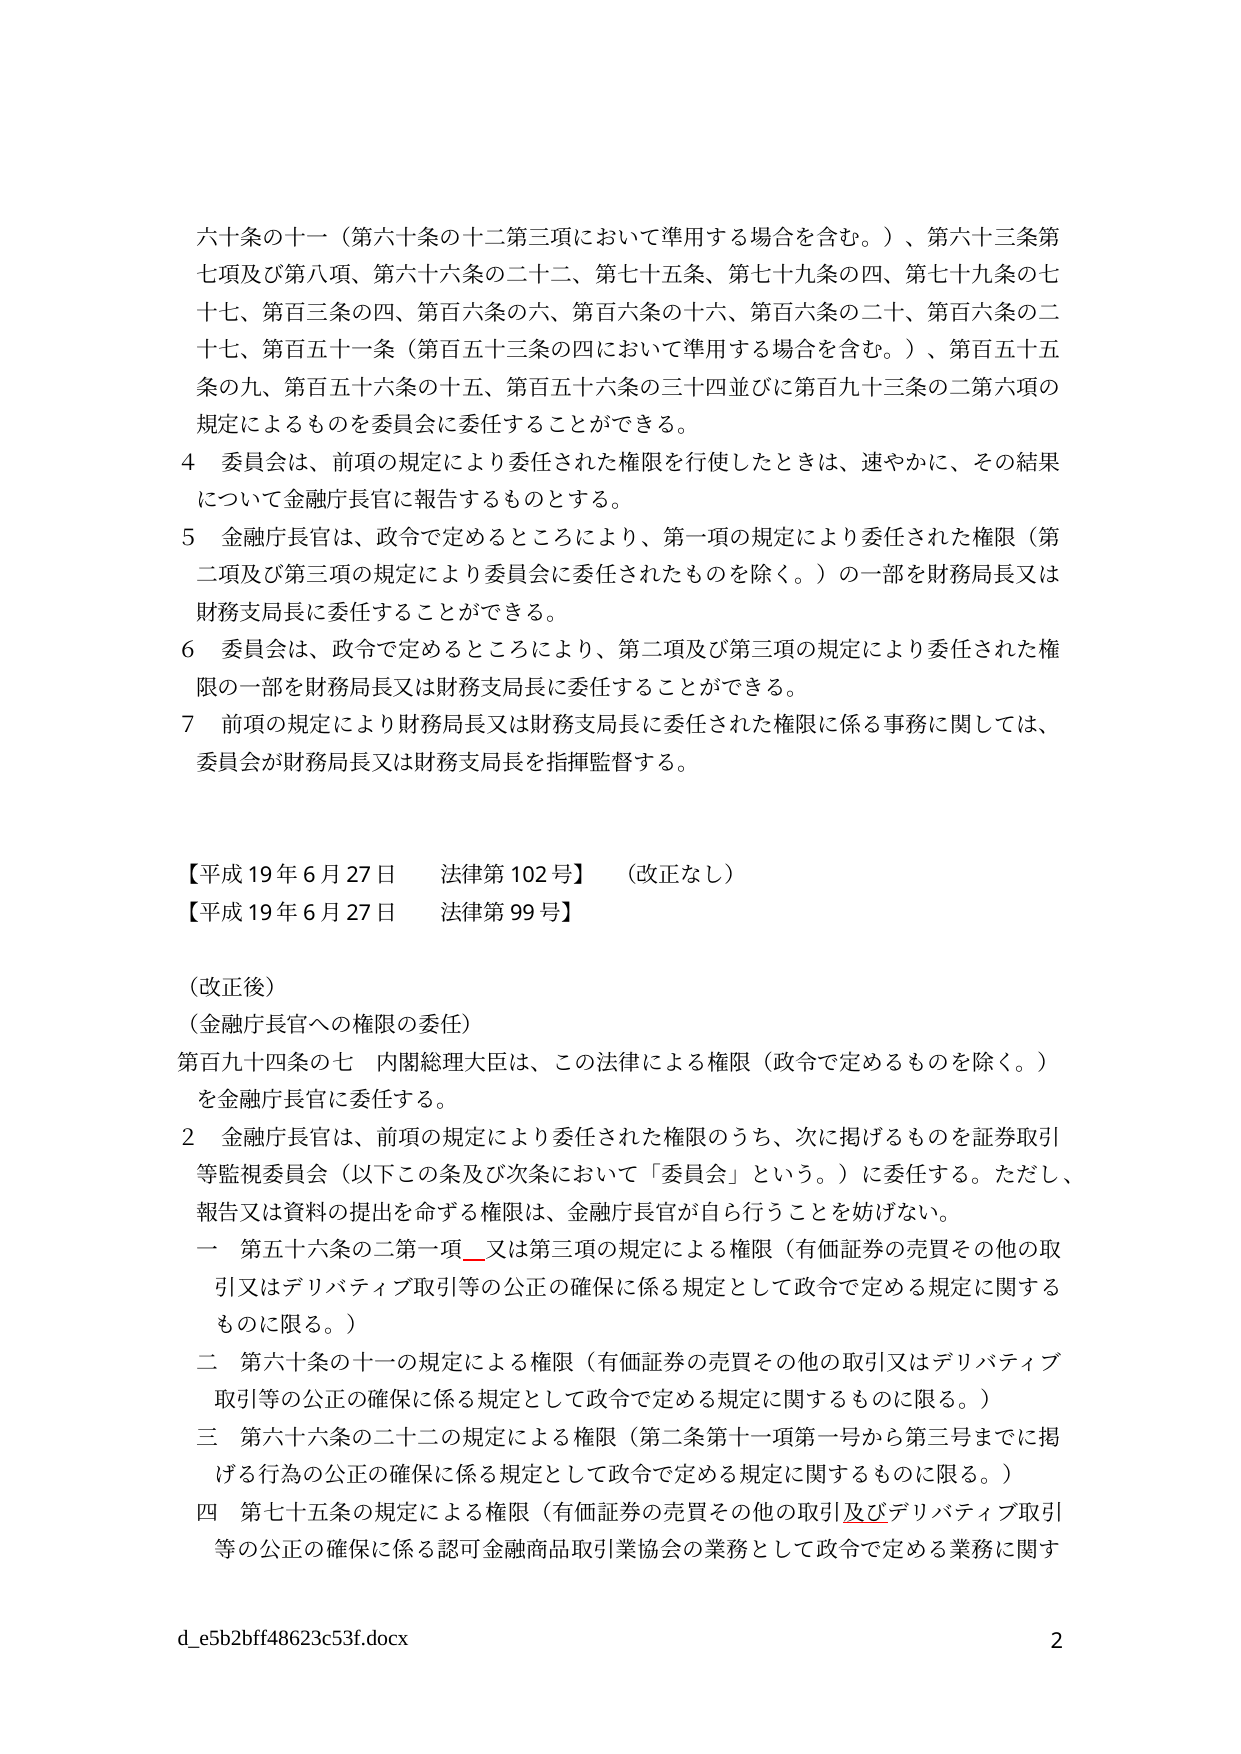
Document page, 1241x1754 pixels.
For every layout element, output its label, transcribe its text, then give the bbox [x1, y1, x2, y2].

text ７ 前項の規定により財務局長又は財務支局長に委任された権限に係る事務に関しては、委員会が財務局長又は財務支局長を指揮監督する。 [177, 704, 1063, 779]
text ５ 金融庁長官は、政令で定めるところにより、第一項の規定により委任された権限（第二項及び第三項の規定により委員会に委任されたものを除く。）の一部を財務局長又は財務支局長に委任することができる。 [177, 517, 1063, 629]
text 二 第六十条の十一の規定による権限（有価証券の売買その他の取引又はデリバティブ取引等の公正の確保に係る規定として政令で定める規定に関するものに限る。） [196, 1342, 1063, 1417]
text （金融庁長官への権限の委任） [177, 1004, 1063, 1042]
text ４ 委員会は、前項の規定により委任された権限を行使したときは、速やかに、その結果について金融庁長官に報告するものとする。 [177, 442, 1063, 517]
text 一 第五十六条の二第一項 又は第三項の規定による権限（有価証券の売買その他の取引又はデリバティブ取引等の公正の確保に係る規定として政令で定める規定に関するものに限る。） [196, 1229, 1063, 1342]
text 【平成19年6月27日 法律第102号】 （改正なし） [177, 854, 1063, 892]
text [177, 217, 1063, 442]
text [196, 1492, 1063, 1567]
text ２ 金融庁長官は、前項の規定により委任された権限のうち、次に掲げるものを証券取引等監視委員会（以下この条及び次条において「委員会」という。）に委任する。ただし、報告又は資料の提出を命ずる権限は、金融庁長官が自ら行うことを妨げない。 [177, 1117, 1063, 1229]
text （改正後） [177, 967, 1063, 1004]
text 三 第六十六条の二十二の規定による権限（第二条第十一項第一号から第三号までに掲げる行為の公正の確保に係る規定として政令で定める規定に関するものに限る。） [196, 1417, 1063, 1492]
text 【平成19年6月27日 法律第99号】 [177, 892, 1063, 929]
text ６ 委員会は、政令で定めるところにより、第二項及び第三項の規定により委任された権限の一部を財務局長又は財務支局長に委任することができる。 [177, 629, 1063, 704]
text 第百九十四条の七 内閣総理大臣は、この法律による権限（政令で定めるものを除く。）を金融庁長官に委任する。 [177, 1042, 1063, 1117]
